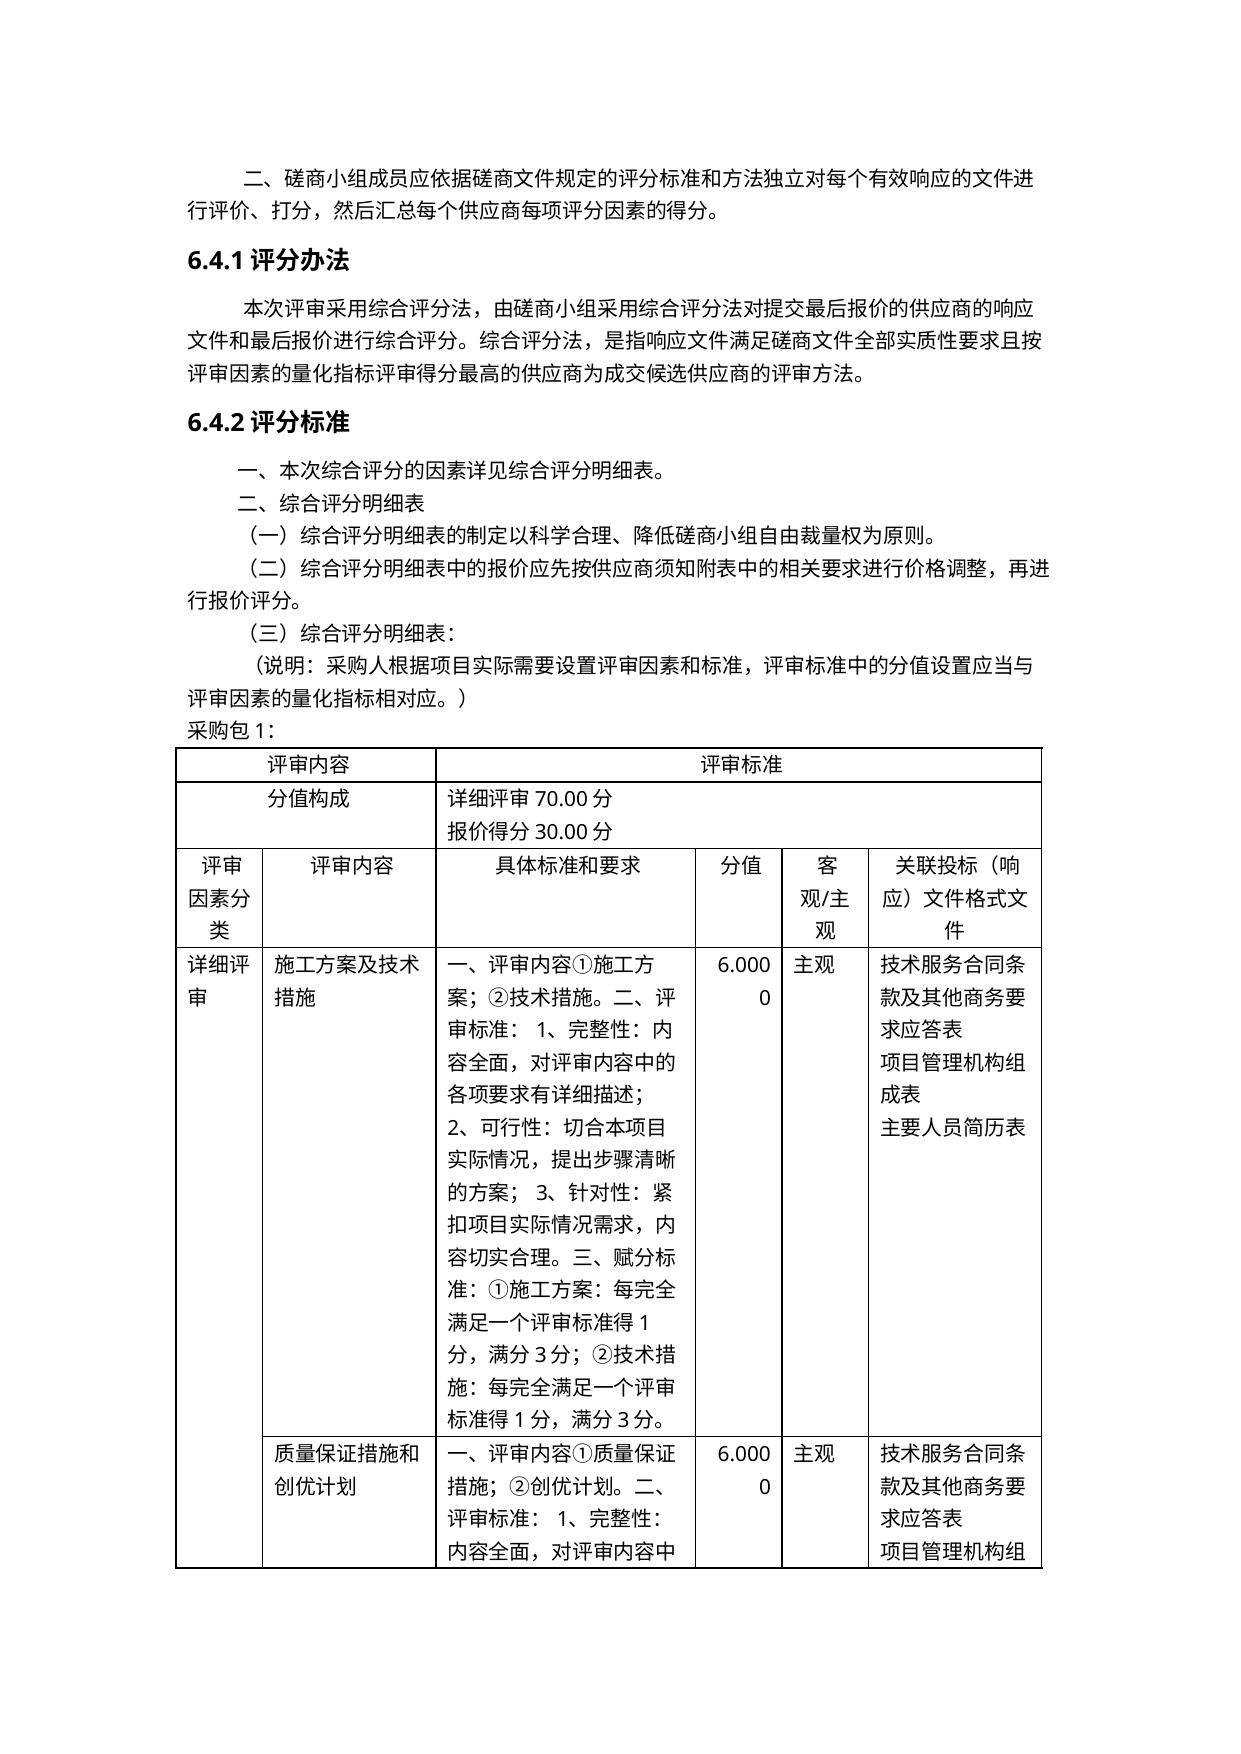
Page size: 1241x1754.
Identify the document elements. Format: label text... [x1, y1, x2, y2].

table_cell 评审因素分类 [177, 849, 262, 947]
table_cell 质量保证措施和创优计划 [263, 1437, 435, 1567]
table_cell 评审内容 [263, 849, 435, 947]
text （三）综合评分明细表： [187, 617, 1053, 649]
text 本次评审采用综合评分法，由磋商小组采用综合评分法对提交最后报价的供应商的响应文件和最后报价进行综合评分。综合评分法，是指响应文件满足磋商文件全部实质性要求且按评审因素的量化指标评审得分最高的供应商为成交候选供应商的评审方法。 [187, 292, 1053, 389]
table_cell 6.0000 [696, 948, 781, 1436]
text 6.4.1评分办法 [187, 227, 1053, 292]
text 采购包1： [187, 714, 1053, 747]
table_cell 详细评审70.00分 报价得分30.00分 [437, 783, 1041, 848]
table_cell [437, 1437, 695, 1567]
table_cell 分值构成 [177, 783, 435, 848]
table_header 评审内容 [177, 749, 435, 781]
text 一、本次综合评分的因素详见综合评分明细表。 [187, 454, 1053, 487]
table_cell 详细评审 [177, 948, 262, 1567]
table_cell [869, 1437, 1041, 1567]
table_cell 具体标准和要求 [437, 849, 695, 947]
table_cell 技术服务合同条款及其他商务要求应答表 项目管理机构组成表 主要人员简历表 [869, 948, 1041, 1436]
table_cell 6.0000 [696, 1437, 781, 1567]
text （说明：采购人根据项目实际需要设置评审因素和标准，评审标准中的分值设置应当与评审因素的量化指标相对应。） [187, 649, 1053, 714]
text （一）综合评分明细表的制定以科学合理、降低磋商小组自由裁量权为原则。 [187, 519, 1053, 552]
table_cell 关联投标（响应）文件格式文件 [869, 849, 1041, 947]
table_cell 分值 [696, 849, 781, 947]
table_cell 施工方案及技术措施 [263, 948, 435, 1436]
text 二、综合评分明细表 [187, 487, 1053, 519]
text 6.4.2评分标准 [187, 389, 1053, 454]
table_cell 一、评审内容①施工方案；②技术措施。二、评审标准： 1、完整性：内容全面，对评审内容中的各项要求有详细描述； 2、可行性：切合本项目实际情况，提出步骤清晰的方案； 3、针对性：紧扣项目实际情况需求，内容切实合理。三、赋分标准：①施工方案：每完全满足一个评审标准得1分，满分3分；②技术措施：每完全满足一个评审标准得1分，满分3分。 [437, 948, 695, 1436]
text （二）综合评分明细表中的报价应先按供应商须知附表中的相关要求进行价格调整，再进行报价评分。 [187, 552, 1053, 617]
text 二、磋商小组成员应依据磋商文件规定的评分标准和方法独立对每个有效响应的文件进行评价、打分，然后汇总每个供应商每项评分因素的得分。 [187, 162, 1053, 227]
table_cell 客观/主观 [783, 849, 868, 947]
table_header 评审标准 [437, 749, 1041, 781]
table_cell 主观 [783, 1437, 868, 1567]
table_cell 主观 [783, 948, 868, 1436]
